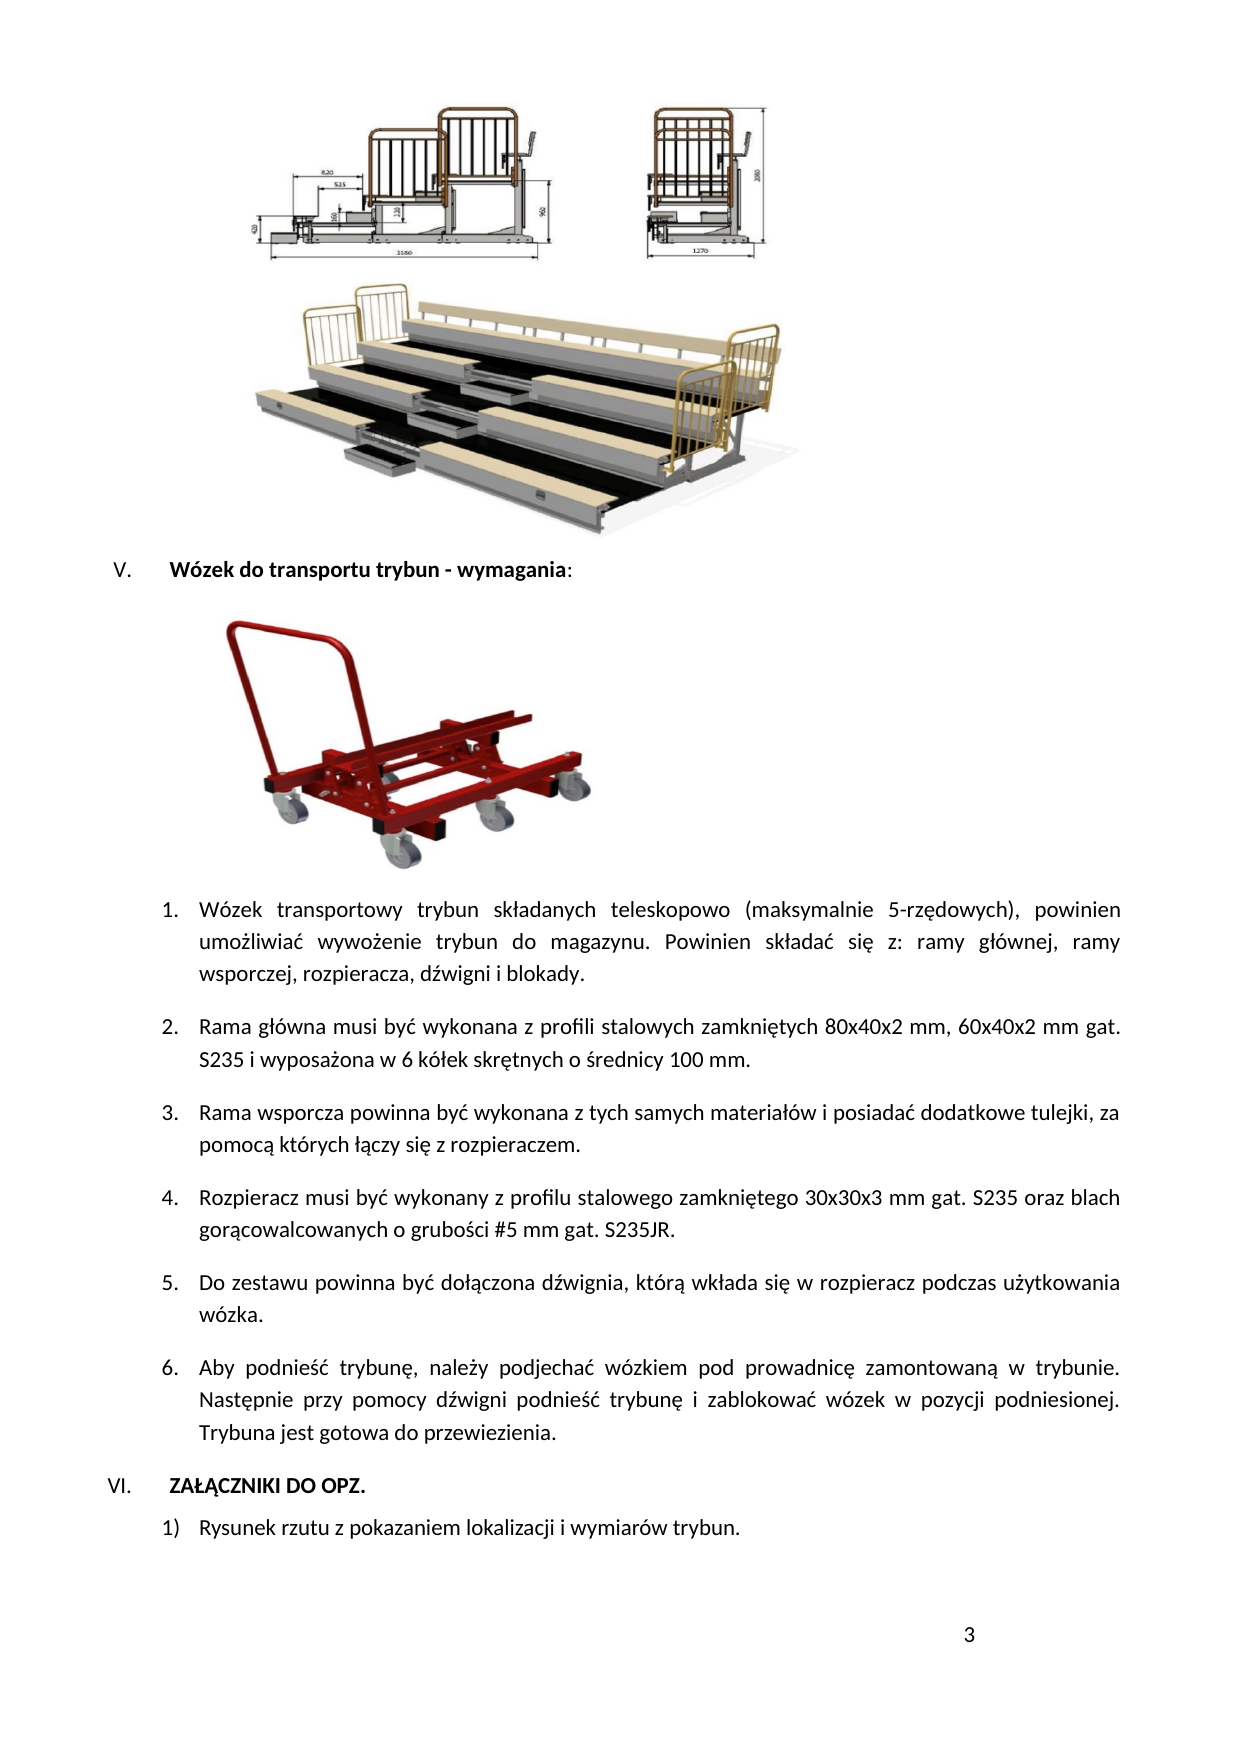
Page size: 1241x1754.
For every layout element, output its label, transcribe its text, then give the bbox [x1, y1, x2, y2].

picture [213, 619, 607, 871]
list Aby podnieść trybunę, należy podjechać wózkiem pod prowadnicę zamontowaną w trybunie. Następnie przy pomocy dźwigni podnieść trybunę i zablokować wózek w pozycji podniesionej. Trybuna jest gotowa do przewiezienia. [161, 1353, 1122, 1446]
list Rozpieracz musi być wykonany z profilu stalowego zamkniętego 30x30x3 mm gat. S235 oraz blach gorącowalcowanych o grubości #5 mm gat. S235JR. [161, 1183, 1122, 1243]
list Rama wsporcza powinna być wykonana z tych samych materiałów i posiadać dodatkowe tulejki, za pomocą których łączy się z rozpieraczem. [161, 1098, 1122, 1158]
list Rysunek rzutu z pokazaniem lokalizacji i wymiarów trybun. [161, 1513, 976, 1541]
list ZAŁĄCZNIKI DO OPZ. [132, 1471, 1122, 1499]
list Rama główna musi być wykonana z profili stalowych zamkniętych 80x40x2 mm, 60x40x2 mm gat. S235 i wyposażona w 6 kółek skrętnych o średnicy 100 mm. [161, 1012, 1122, 1073]
list Wózek do transportu trybun - wymagania: [132, 555, 1122, 583]
list Do zestawu powinna być dołączona dźwignia, którą wkłada się w rozpieracz podczas użytkowania wózka. [161, 1268, 1122, 1328]
picture [212, 73, 849, 544]
list Wózek transportowy trybun składanych teleskopowo (maksymalnie 5-rzędowych), powinien umożliwiać wywożenie trybun do magazynu. Powinien składać się z: ramy głównej, ramy wsporczej, rozpieracza, dźwigni i blokady. [161, 895, 1122, 987]
